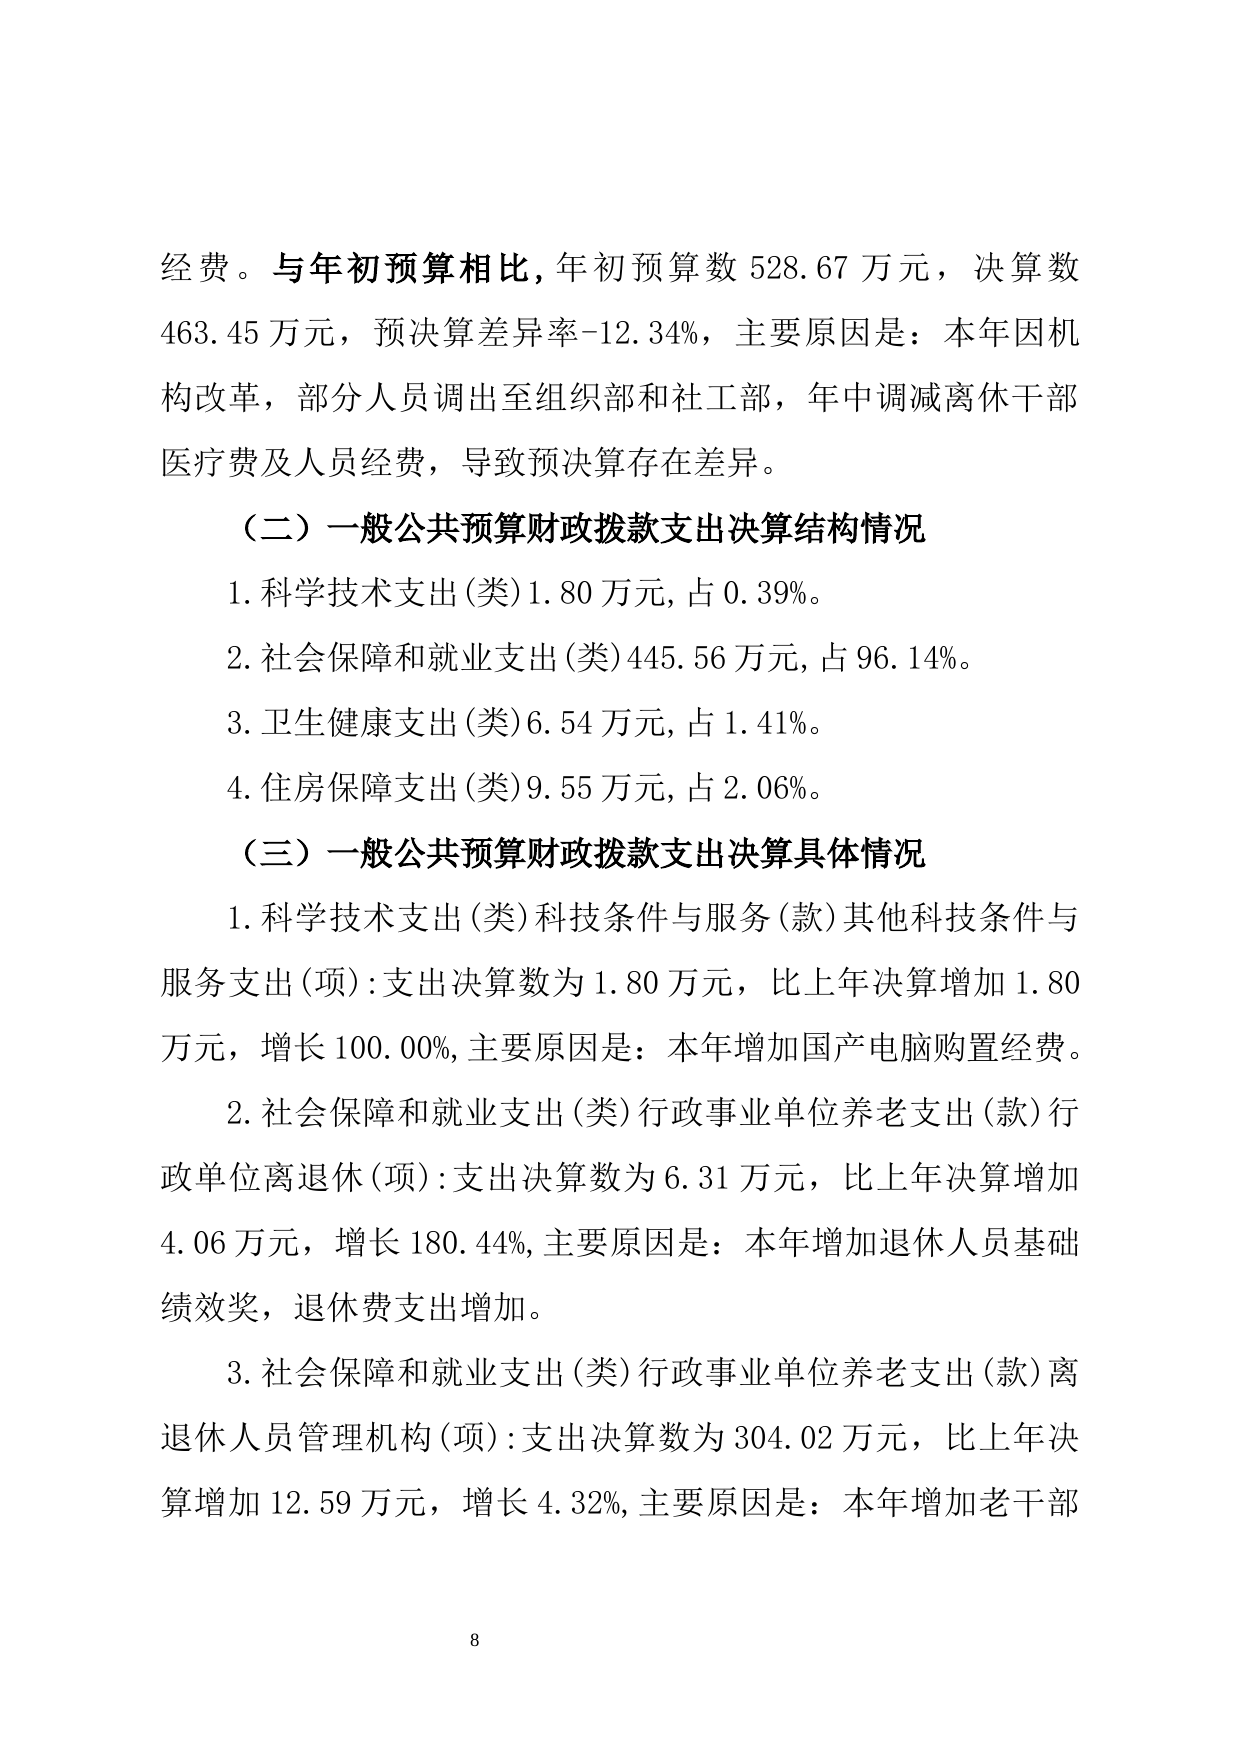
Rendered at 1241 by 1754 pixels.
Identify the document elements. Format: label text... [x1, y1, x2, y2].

text 3.卫生健康支出(类)6.54万元,占1.41%。 [159, 688, 1081, 753]
text （二）一般公共预算财政拨款支出决算结构情况 [159, 493, 1081, 558]
text 1.科学技术支出(类)科技条件与服务(款)其他科技条件与服务支出(项):支出决算数为1.80万元，比上年决算增加1.80万元，增长100.00%,主要原因是：本年增加国产电脑购置经费。 [159, 883, 1081, 1078]
text 2.社会保障和就业支出(类)行政事业单位养老支出(款)行政单位离退休(项):支出决算数为6.31万元，比上年决算增加4.06万元，增长180.44%,主要原因是：本年增加退休人员基础绩效奖，退休费支出增加。 [159, 1078, 1081, 1338]
text 4.住房保障支出(类)9.55万元,占2.06%。 [159, 753, 1081, 818]
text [159, 1338, 1081, 1533]
text 2.社会保障和就业支出(类)445.56万元,占96.14%。 [159, 623, 1081, 688]
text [159, 233, 1081, 493]
text 1.科学技术支出(类)1.80万元,占0.39%。 [159, 558, 1081, 623]
text （三）一般公共预算财政拨款支出决算具体情况 [159, 818, 1081, 883]
